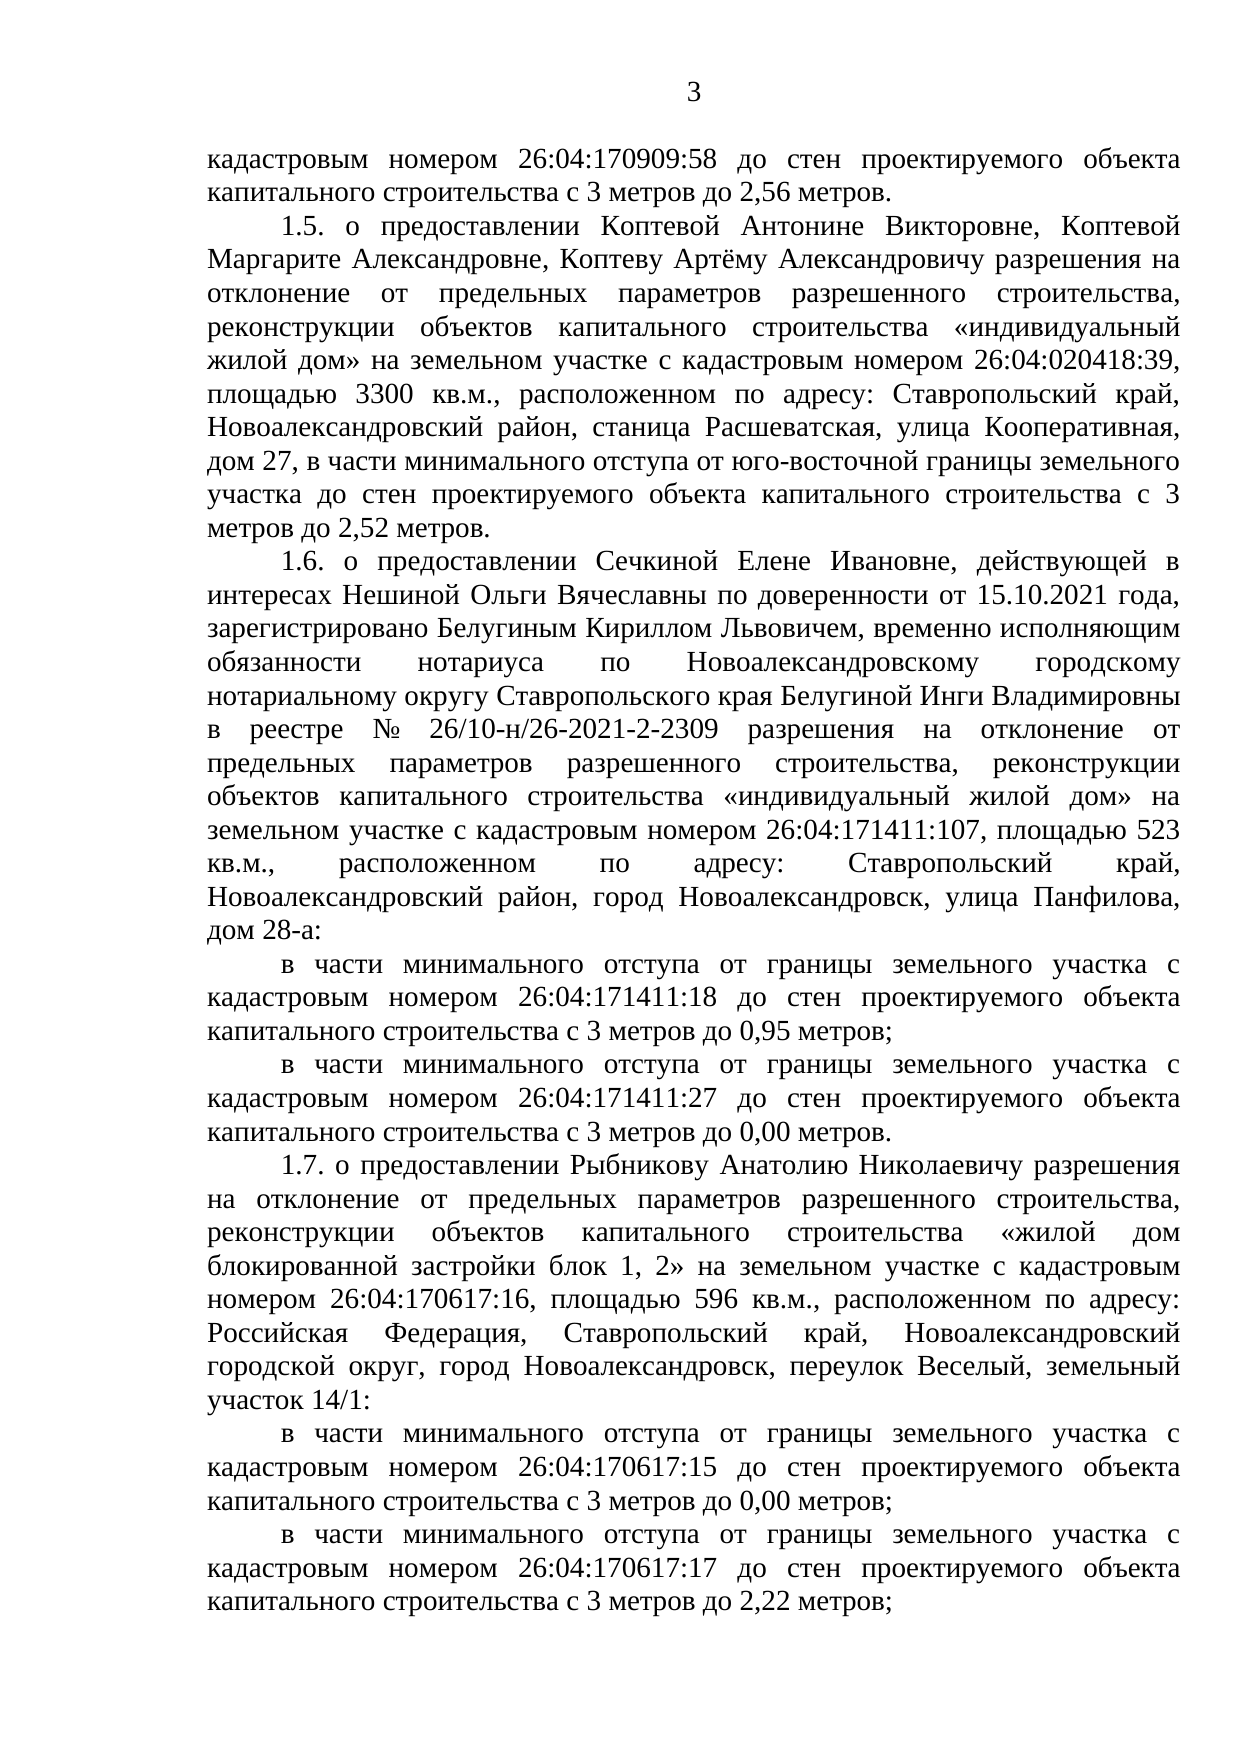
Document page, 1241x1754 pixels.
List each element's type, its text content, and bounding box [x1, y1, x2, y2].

text 1.7. о предоставлении Рыбникову Анатолию Николаевичу разрешения на отклонение от предельных параметров разрешенного строительства, реконструкции объектов капитального строительства «жилой дом блокированной застройки блок 1, 2» на земельном участке с кадастровым номером 26:04:170617:16, площадью 596 кв.м., расположенном по адресу: Российская Федерация, Ставропольский край, Новоалександровский городской округ, город Новоалександровск, переулок Веселый, земельный участок 14/1: [207, 1147, 1181, 1416]
text в части минимального отступа от границы земельного участка с кадастровым номером 26:04:170617:15 до стен проектируемого объекта капитального строительства с 3 метров до 0,00 метров; [207, 1416, 1181, 1516]
text в части минимального отступа от границы земельного участка с кадастровым номером 26:04:171411:27 до стен проектируемого объекта капитального строительства с 3 метров до 0,00 метров. [207, 1047, 1181, 1147]
text в части минимального отступа от границы земельного участка с кадастровым номером 26:04:171411:18 до стен проектируемого объекта капитального строительства с 3 метров до 0,95 метров; [207, 946, 1181, 1047]
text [207, 141, 1181, 208]
text 1.5. о предоставлении Коптевой Антонине Викторовне, Коптевой Маргарите Александровне, Коптеву Артёму Александровичу разрешения на отклонение от предельных параметров разрешенного строительства, реконструкции объектов капитального строительства «индивидуальный жилой дом» на земельном участке с кадастровым номером 26:04:020418:39, площадью 3300 кв.м., расположенном по адресу: Ставропольский край, Новоалександровский район, станица Расшеватская, улица Кооперативная, дом 27, в части минимального отступа от юго-восточной границы земельного участка до стен проектируемого объекта капитального строительства с 3 метров до 2,52 метров. [207, 208, 1181, 543]
text 1.6. о предоставлении Сечкиной Елене Ивановне, действующей в интересах Нешиной Ольги Вячеславны по доверенности от 15.10.2021 года, зарегистрировано Белугиным Кириллом Львовичем, временно исполняющим обязанности нотариуса по Новоалександровскому городскому нотариальному округу Ставропольского края Белугиной Инги Владимировны в реестре № 26/10-н/26-2021-2-2309 разрешения на отклонение от предельных параметров разрешенного строительства, реконструкции объектов капитального строительства «индивидуальный жилой дом» на земельном участке с кадастровым номером 26:04:171411:107, площадью 523 кв.м., расположенном по адресу: Ставропольский край, Новоалександровский район, город Новоалександровск, улица Панфилова, дом 28-а: [207, 543, 1181, 946]
text в части минимального отступа от границы земельного участка с кадастровым номером 26:04:170617:17 до стен проектируемого объекта капитального строительства с 3 метров до 2,22 метров; [207, 1516, 1181, 1617]
